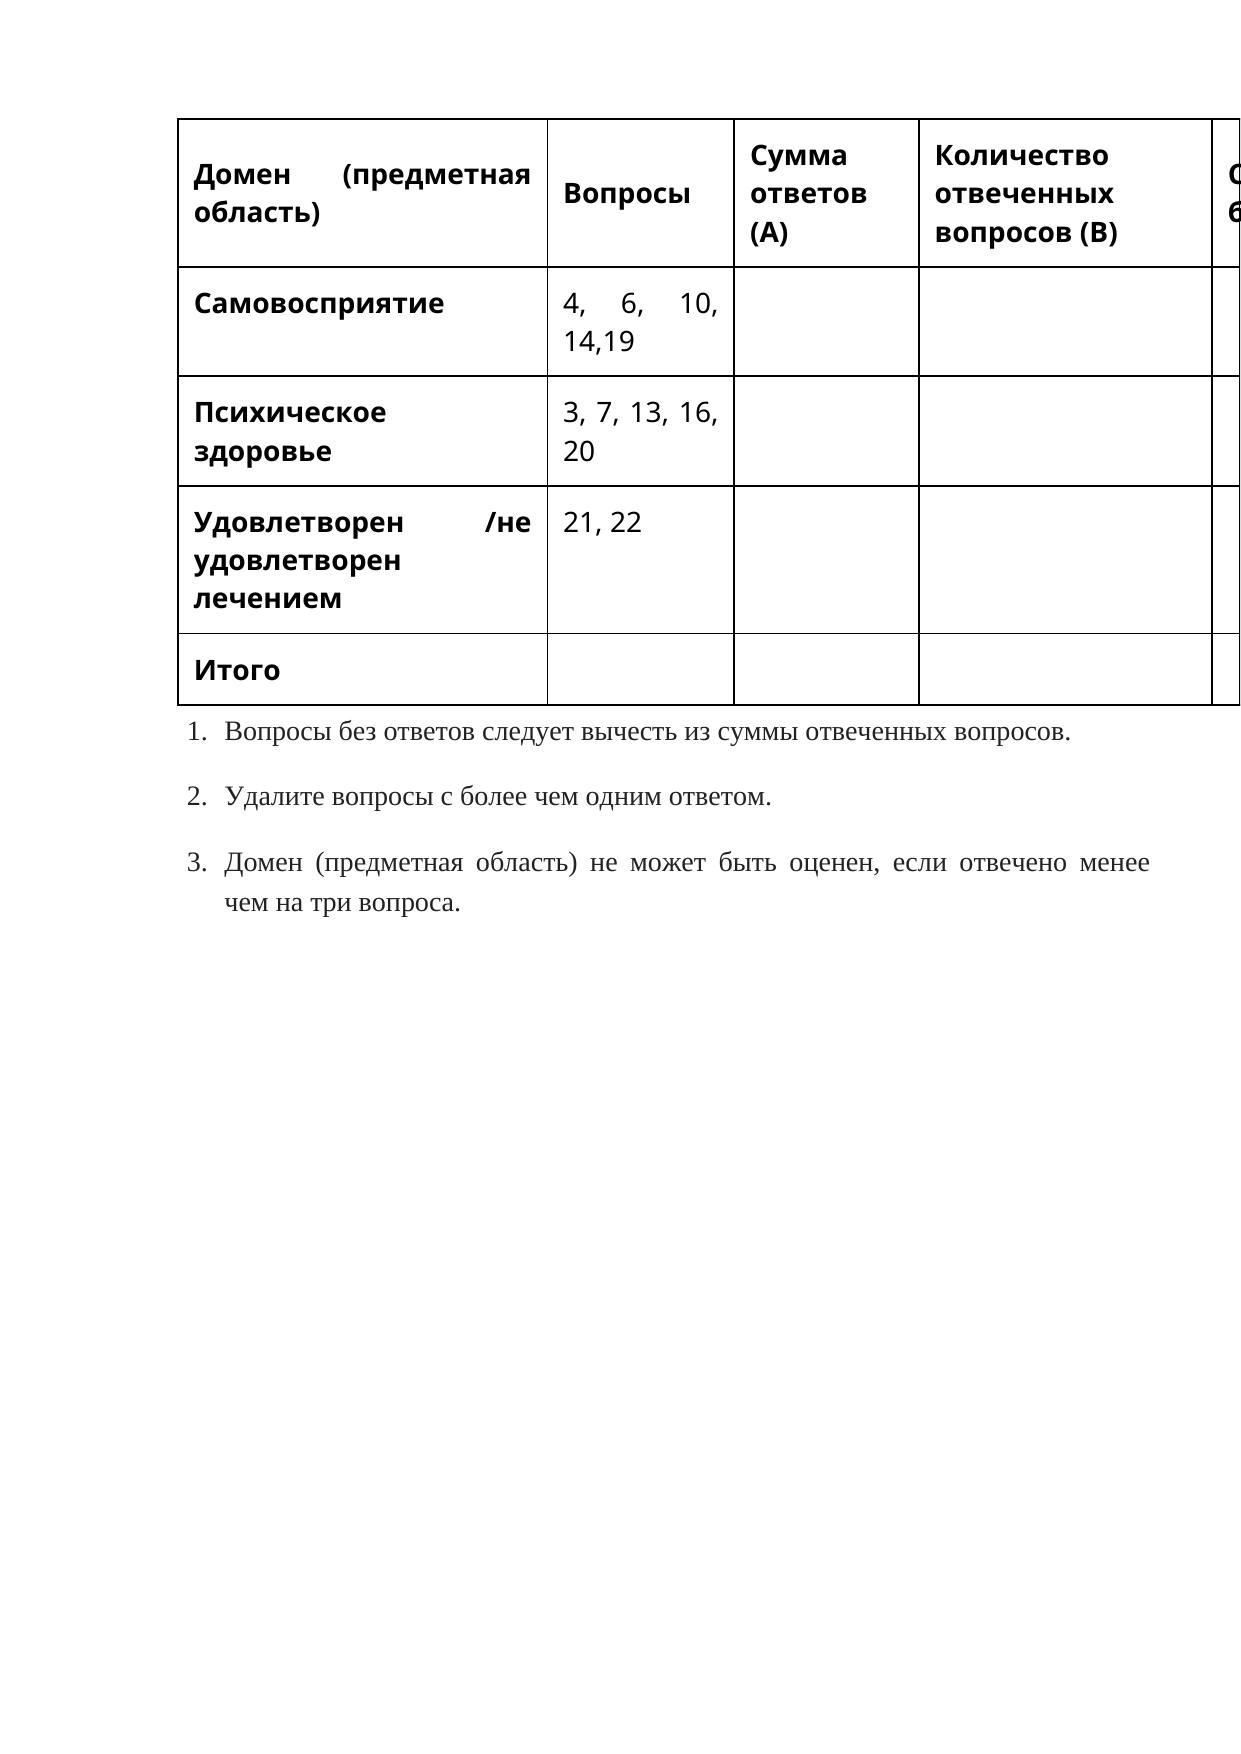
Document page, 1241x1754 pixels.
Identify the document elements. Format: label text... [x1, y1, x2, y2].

table_cell [1213, 487, 1239, 633]
list Домен (предметная область) не может быть оценен, если отвечено менее чем на три вопроса. [187, 837, 1152, 918]
table_cell 4, 6, 10, 14,19 [548, 268, 733, 375]
table_header Количество отвеченных вопросов (В) [920, 120, 1211, 266]
table_cell [1213, 268, 1239, 375]
table_header Средний балл (А/В) [1213, 120, 1239, 266]
table_header Домен (предметная область) [179, 120, 547, 266]
table_header Сумма ответов (А) [735, 120, 918, 266]
table_cell Итого [179, 634, 547, 704]
table_header Вопросы [548, 120, 733, 266]
table_cell [548, 634, 733, 704]
table_cell [735, 268, 918, 375]
table_cell 21, 22 [548, 487, 733, 633]
table_cell 3, 7, 13, 16, 20 [548, 377, 733, 485]
table_cell [920, 268, 1211, 375]
table_cell [920, 487, 1211, 633]
list Удалите вопросы с более чем одним ответом. [187, 771, 1152, 812]
table_cell [735, 377, 918, 485]
table_cell [1213, 634, 1239, 704]
table_cell [735, 487, 918, 633]
table_cell Психическое здоровье [179, 377, 547, 485]
list Вопросы без ответов следует вычесть из суммы отвеченных вопросов. [187, 706, 1152, 746]
table_cell [735, 634, 918, 704]
table_cell [920, 634, 1211, 704]
table_cell [920, 377, 1211, 485]
table_cell [1213, 377, 1239, 485]
table_cell Удовлетворен /не удовлетворен лечением [179, 487, 547, 633]
table_cell Самовосприятие [179, 268, 547, 375]
